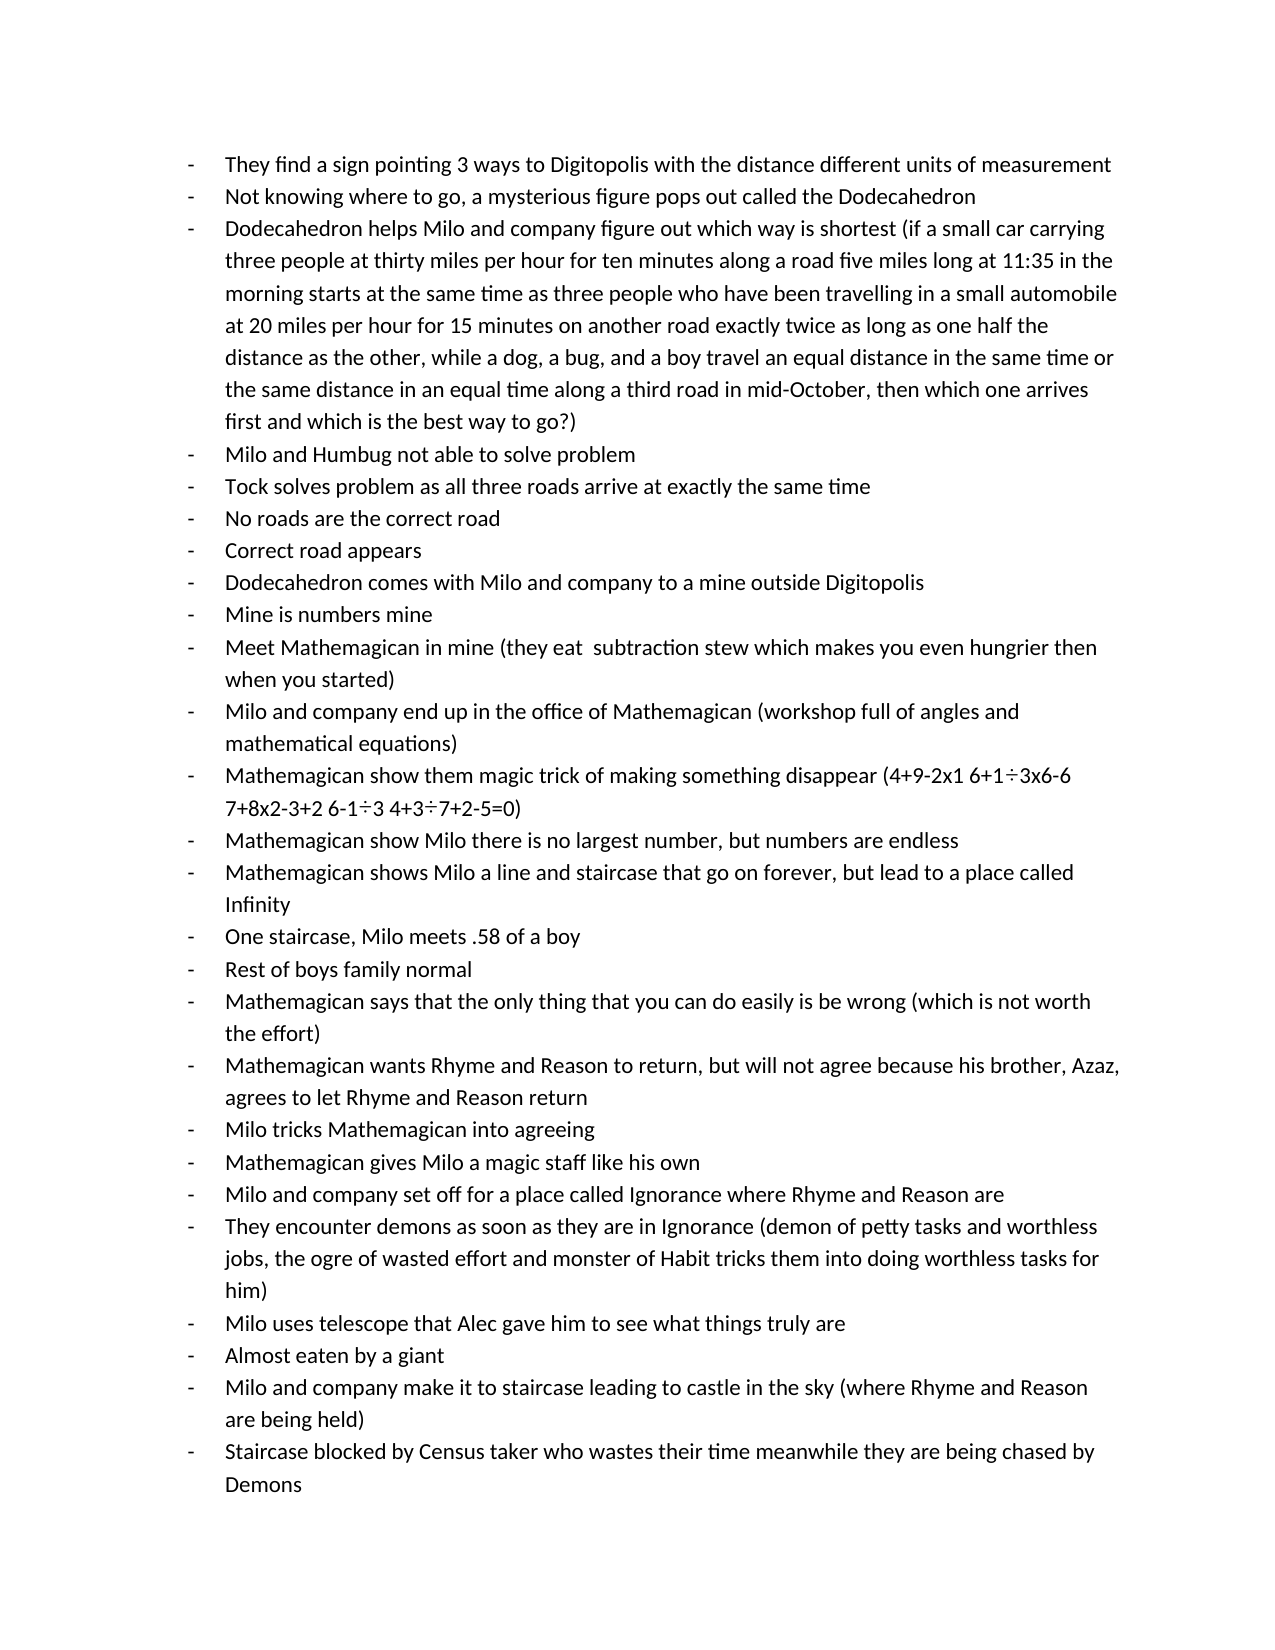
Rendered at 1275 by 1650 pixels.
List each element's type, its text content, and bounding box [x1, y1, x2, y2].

list Milo uses telescope that Alec gave him to see what things truly are [187, 1309, 1125, 1337]
list Dodecahedron comes with Milo and company to a mine outside Digitopolis [187, 568, 1125, 596]
list Mathemagican gives Milo a magic staff like his own [187, 1148, 1125, 1176]
list Mathemagican show Milo there is no largest number, but numbers are endless [187, 826, 1125, 854]
list Mathemagican wants Rhyme and Reason to return, but will not agree because his brother, Azaz, agrees to let Rhyme and Reason return [187, 1051, 1125, 1111]
list They encounter demons as soon as they are in Ignorance (demon of petty tasks and worthless jobs, the ogre of wasted effort and monster of Habit tricks them into doing worthless tasks for him) [187, 1212, 1125, 1304]
list Rest of boys family normal [187, 955, 1125, 983]
list Correct road appears [187, 536, 1125, 564]
list Meet Mathemagican in mine (they eat subtraction stew which makes you even hungrier then when you started) [187, 633, 1125, 693]
list Mathemagican shows Milo a line and staircase that go on forever, but lead to a place called Infinity [187, 858, 1125, 918]
list Milo and company end up in the office of Mathemagican (workshop full of angles and mathematical equations) [187, 697, 1125, 757]
list Tock solves problem as all three roads arrive at exactly the same time [187, 472, 1125, 500]
list One staircase, Milo meets .58 of a boy [187, 922, 1125, 951]
list Mathemagican says that the only thing that you can do easily is be wrong (which is not worth the effort) [187, 987, 1125, 1047]
list Dodecahedron helps Milo and company figure out which way is shortest (if a small car carrying three people at thirty miles per hour for ten minutes along a road five miles long at 11:35 in the morning starts at the same time as three people who have been travelling in a small automobile at 20 miles per hour for 15 minutes on another road exactly twice as long as one half the distance as the other, while a dog, a bug, and a boy travel an equal distance in the same time or the same distance in an equal time along a third road in mid-October, then which one arrives first and which is the best way to go?) [187, 214, 1125, 436]
list Mathemagican show them magic trick of making something disappear (4+9-2x1 6+13x6-6 7+8x2-3+2 6-13 4+37+2-5=0) [187, 762, 1125, 822]
list Staircase blocked by Census taker who wastes their time meanwhile they are being chased by Demons [187, 1437, 1125, 1498]
list Milo and Humbug not able to solve problem [187, 440, 1125, 468]
list Milo tricks Mathemagican into agreeing [187, 1116, 1125, 1144]
list Almost eaten by a giant [187, 1341, 1125, 1369]
list They find a sign pointing 3 ways to Digitopolis with the distance different units of measurement [187, 150, 1125, 178]
list Not knowing where to go, a mysterious figure pops out called the Dodecahedron [187, 182, 1125, 210]
list Mine is numbers mine [187, 601, 1125, 629]
list No roads are the correct road [187, 504, 1125, 532]
list Milo and company make it to staircase leading to castle in the sky (where Rhyme and Reason are being held) [187, 1373, 1125, 1433]
list Milo and company set off for a place called Ignorance where Rhyme and Reason are [187, 1180, 1125, 1208]
